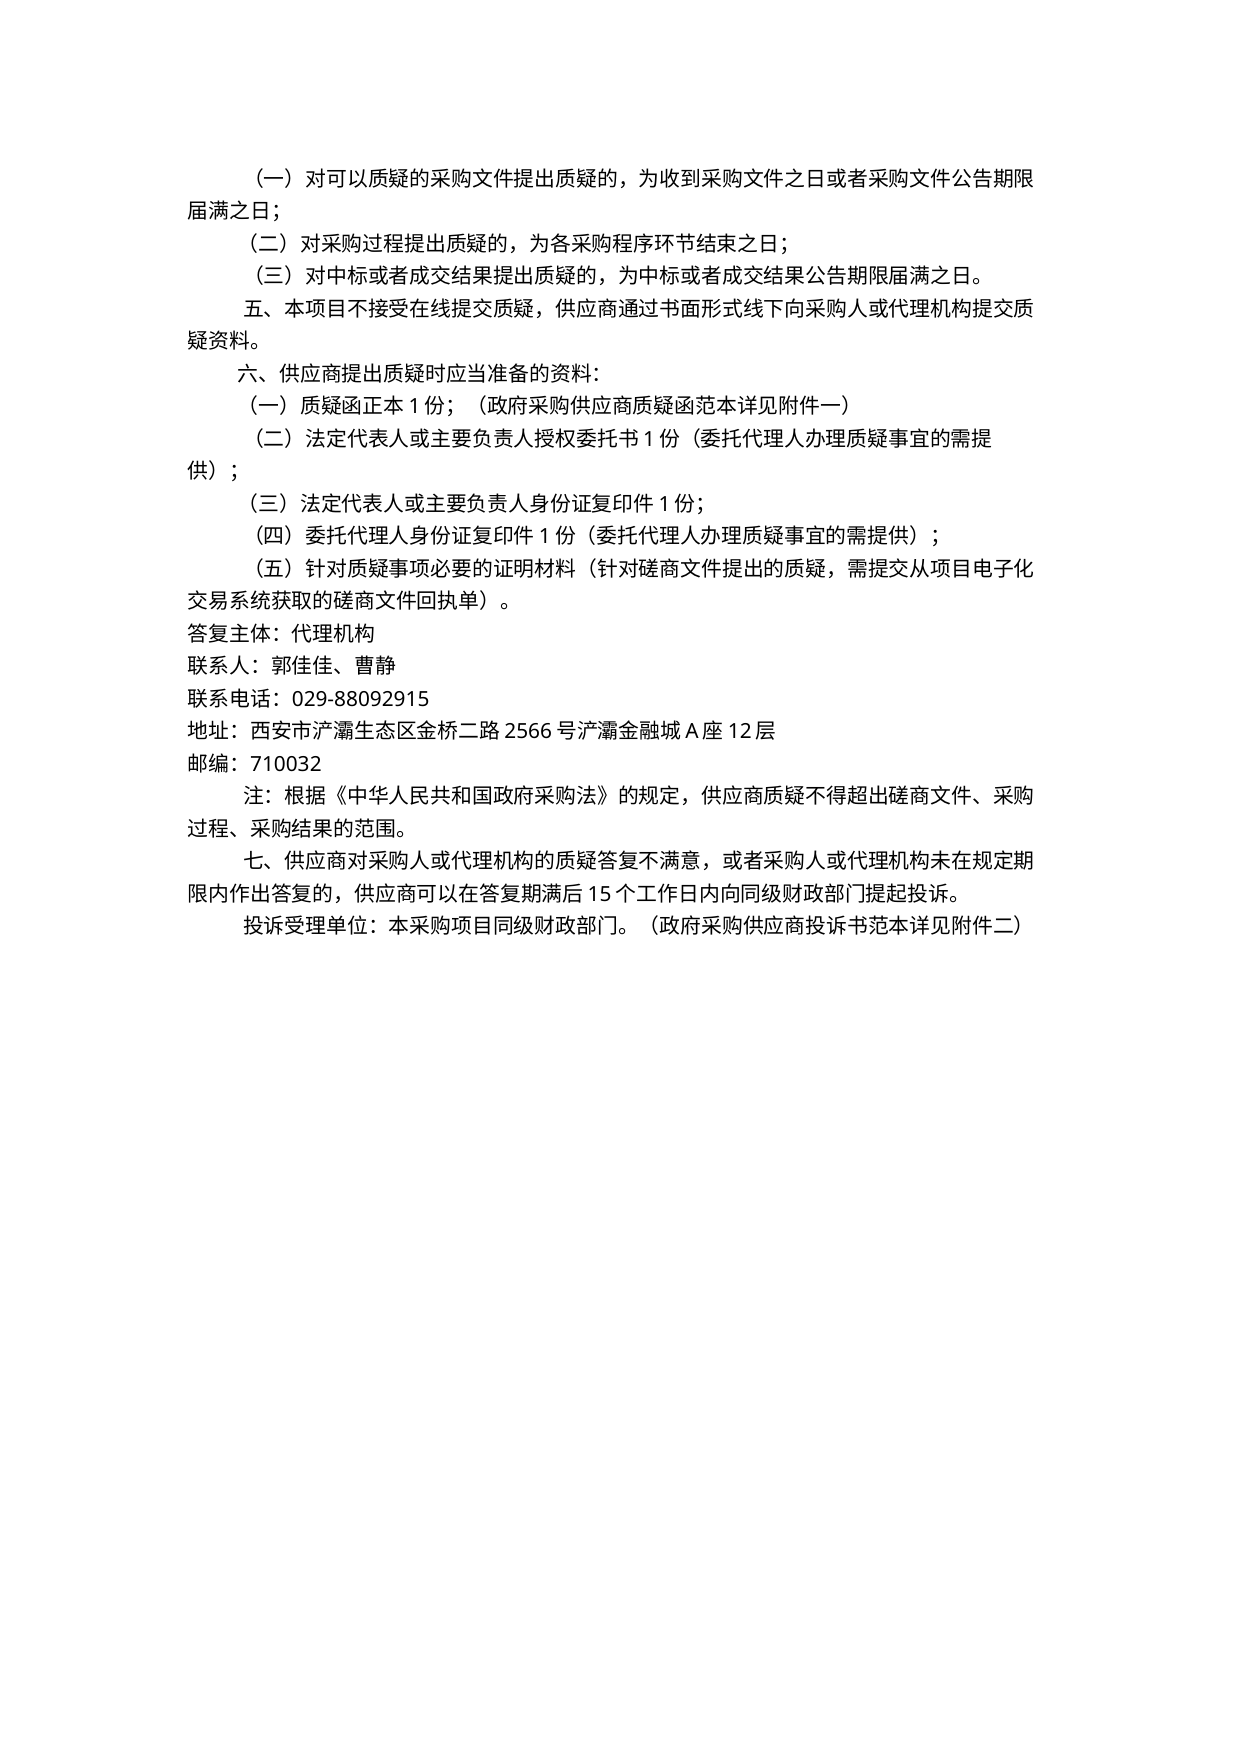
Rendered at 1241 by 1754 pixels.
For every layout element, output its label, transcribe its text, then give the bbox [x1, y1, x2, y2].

text 联系电话：029-88092915 [187, 682, 1053, 714]
text 联系人：郭佳佳、曹静 [187, 649, 1053, 682]
text （二）对采购过程提出质疑的，为各采购程序环节结束之日； [187, 227, 1053, 259]
text （一）质疑函正本1份；（政府采购供应商质疑函范本详见附件一） [187, 389, 1053, 422]
text 六、供应商提出质疑时应当准备的资料： [187, 357, 1053, 389]
text （三）对中标或者成交结果提出质疑的，为中标或者成交结果公告期限届满之日。 [187, 259, 1053, 292]
text 七、供应商对采购人或代理机构的质疑答复不满意，或者采购人或代理机构未在规定期限内作出答复的，供应商可以在答复期满后15个工作日内向同级财政部门提起投诉。 [187, 844, 1053, 909]
text 注：根据《中华人民共和国政府采购法》的规定，供应商质疑不得超出磋商文件、采购过程、采购结果的范围。 [187, 779, 1053, 844]
text 邮编：710032 [187, 747, 1053, 779]
text （五）针对质疑事项必要的证明材料（针对磋商文件提出的质疑，需提交从项目电子化交易系统获取的磋商文件回执单）。 [187, 552, 1053, 617]
text 投诉受理单位：本采购项目同级财政部门。（政府采购供应商投诉书范本详见附件二） [187, 909, 1053, 942]
text （三）法定代表人或主要负责人身份证复印件1份； [187, 487, 1053, 519]
text （一）对可以质疑的采购文件提出质疑的，为收到采购文件之日或者采购文件公告期限届满之日； [187, 162, 1053, 227]
text （四）委托代理人身份证复印件1份（委托代理人办理质疑事宜的需提供）； [187, 519, 1053, 552]
text 五、本项目不接受在线提交质疑，供应商通过书面形式线下向采购人或代理机构提交质疑资料。 [187, 292, 1053, 357]
text 地址：西安市浐灞生态区金桥二路2566号浐灞金融城A座12层 [187, 714, 1053, 747]
text 答复主体：代理机构 [187, 617, 1053, 649]
text （二）法定代表人或主要负责人授权委托书1份（委托代理人办理质疑事宜的需提供）； [187, 422, 1053, 487]
